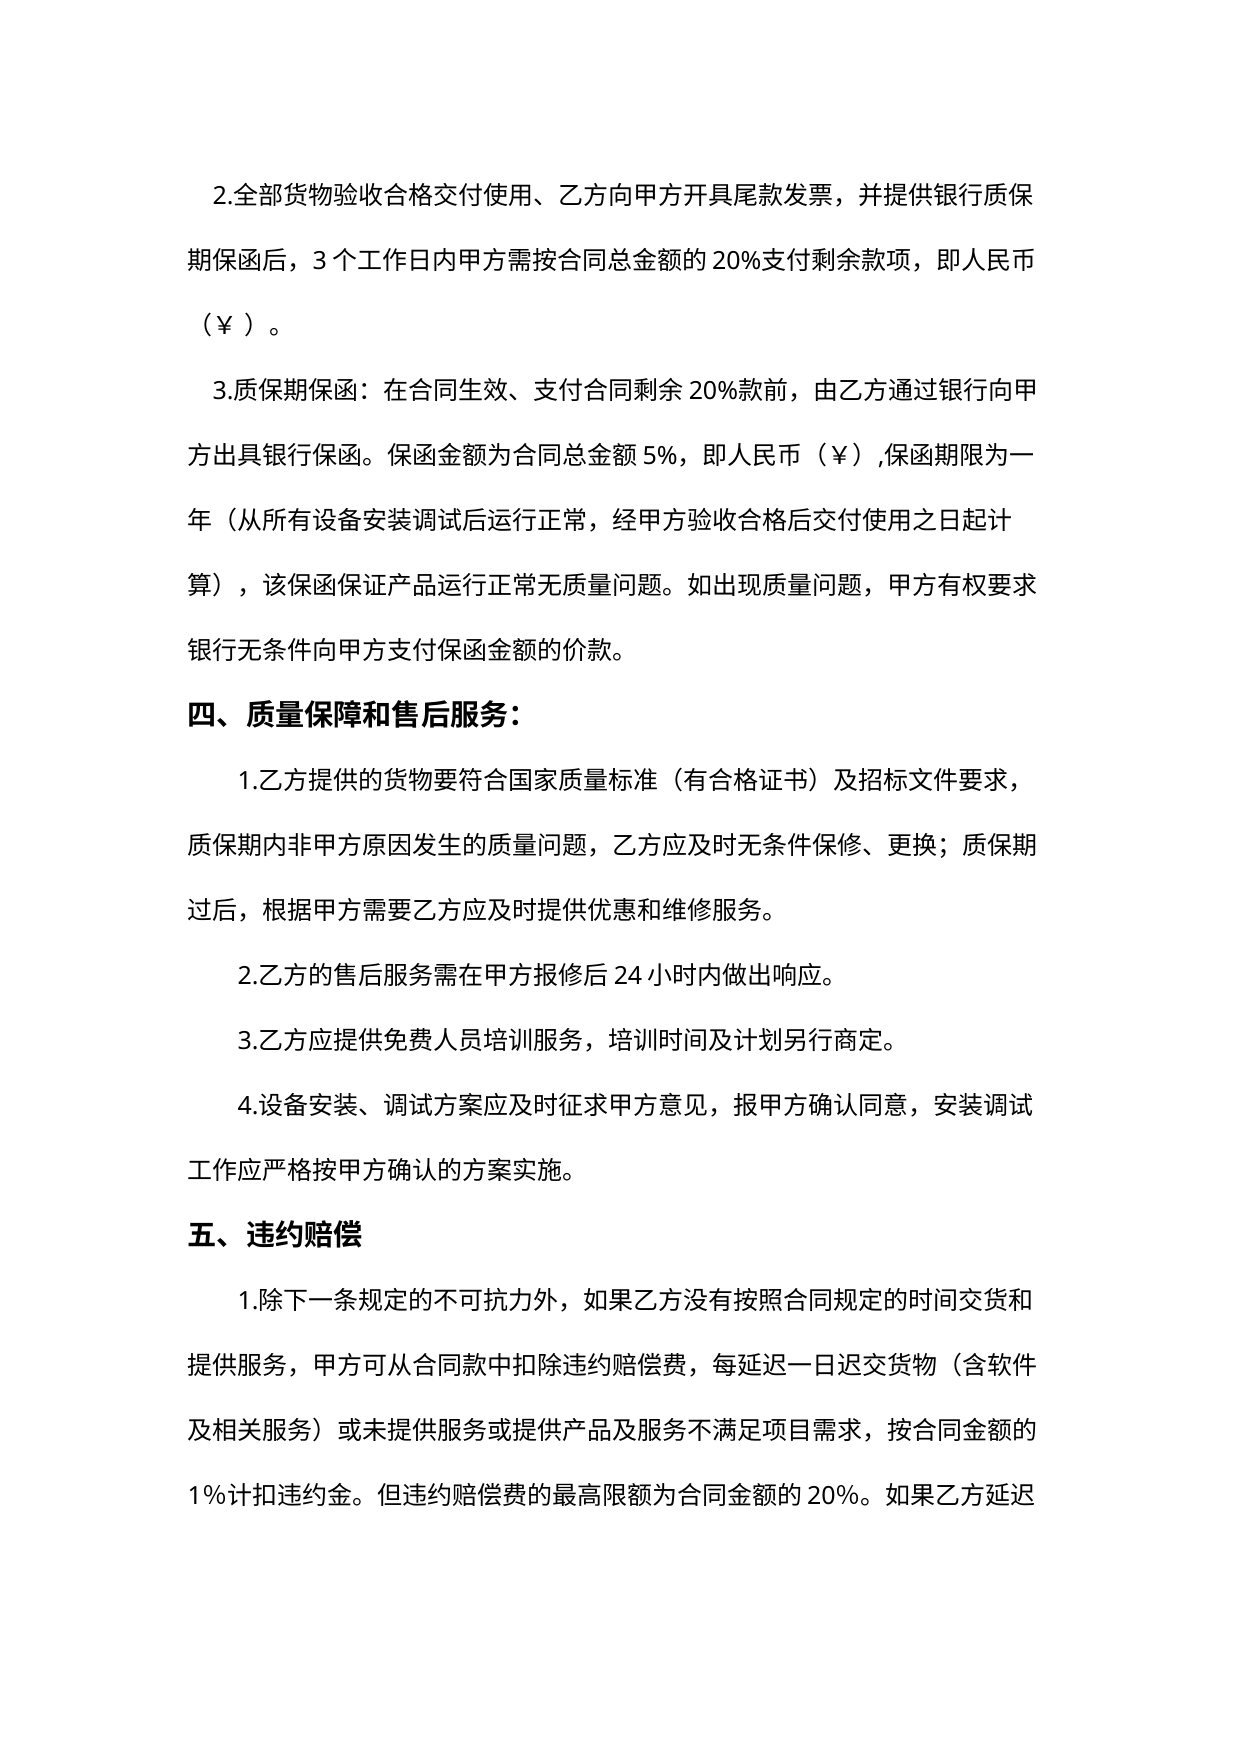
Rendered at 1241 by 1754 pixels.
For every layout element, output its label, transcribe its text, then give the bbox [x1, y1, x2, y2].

text 4.设备安装、调试方案应及时征求甲方意见，报甲方确认同意，安装调试工作应严格按甲方确认的方案实施。 [187, 1072, 1053, 1202]
text 2.全部货物验收合格交付使用、乙方向甲方开具尾款发票，并提供银行质保期保函后，3个工作日内甲方需按合同总金额的20%支付剩余款项，即人民币（￥ ）。 [187, 162, 1053, 357]
text 3.乙方应提供免费人员培训服务，培训时间及计划另行商定。 [187, 1007, 1053, 1072]
text 五、违约赔偿 [187, 1202, 1053, 1267]
text 3.质保期保函：在合同生效、支付合同剩余20%款前，由乙方通过银行向甲方出具银行保函。保函金额为合同总金额5%，即人民币（￥）,保函期限为一年（从所有设备安装调试后运行正常，经甲方验收合格后交付使用之日起计算），该保函保证产品运行正常无质量问题。如出现质量问题，甲方有权要求银行无条件向甲方支付保函金额的价款。 [187, 357, 1053, 682]
text 2.乙方的售后服务需在甲方报修后24小时内做出响应。 [187, 942, 1053, 1007]
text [187, 1267, 1053, 1527]
text 四、质量保障和售后服务： [187, 682, 1053, 747]
text 1.乙方提供的货物要符合国家质量标准（有合格证书）及招标文件要求，质保期内非甲方原因发生的质量问题，乙方应及时无条件保修、更换；质保期过后，根据甲方需要乙方应及时提供优惠和维修服务。 [187, 747, 1053, 942]
